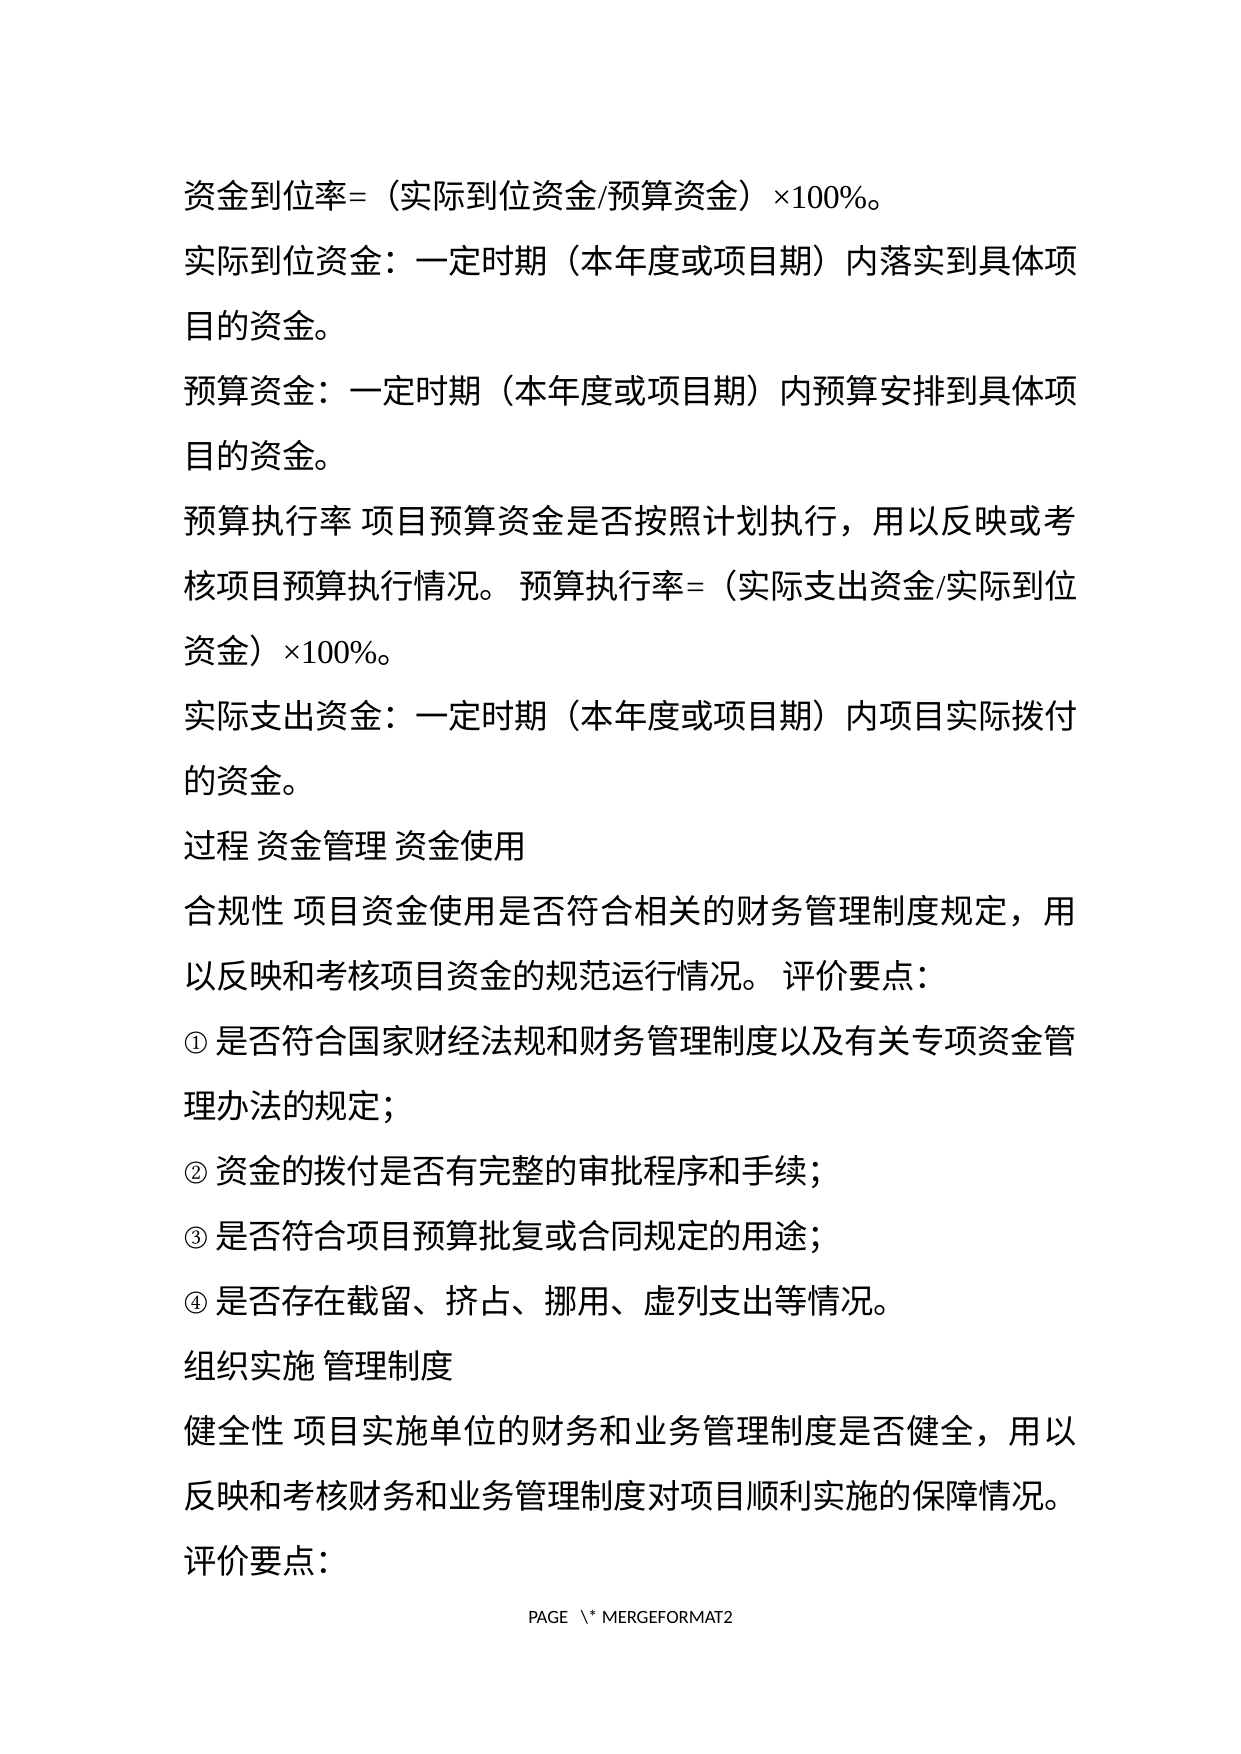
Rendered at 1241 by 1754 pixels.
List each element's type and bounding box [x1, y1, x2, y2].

text [183, 162, 1078, 1592]
